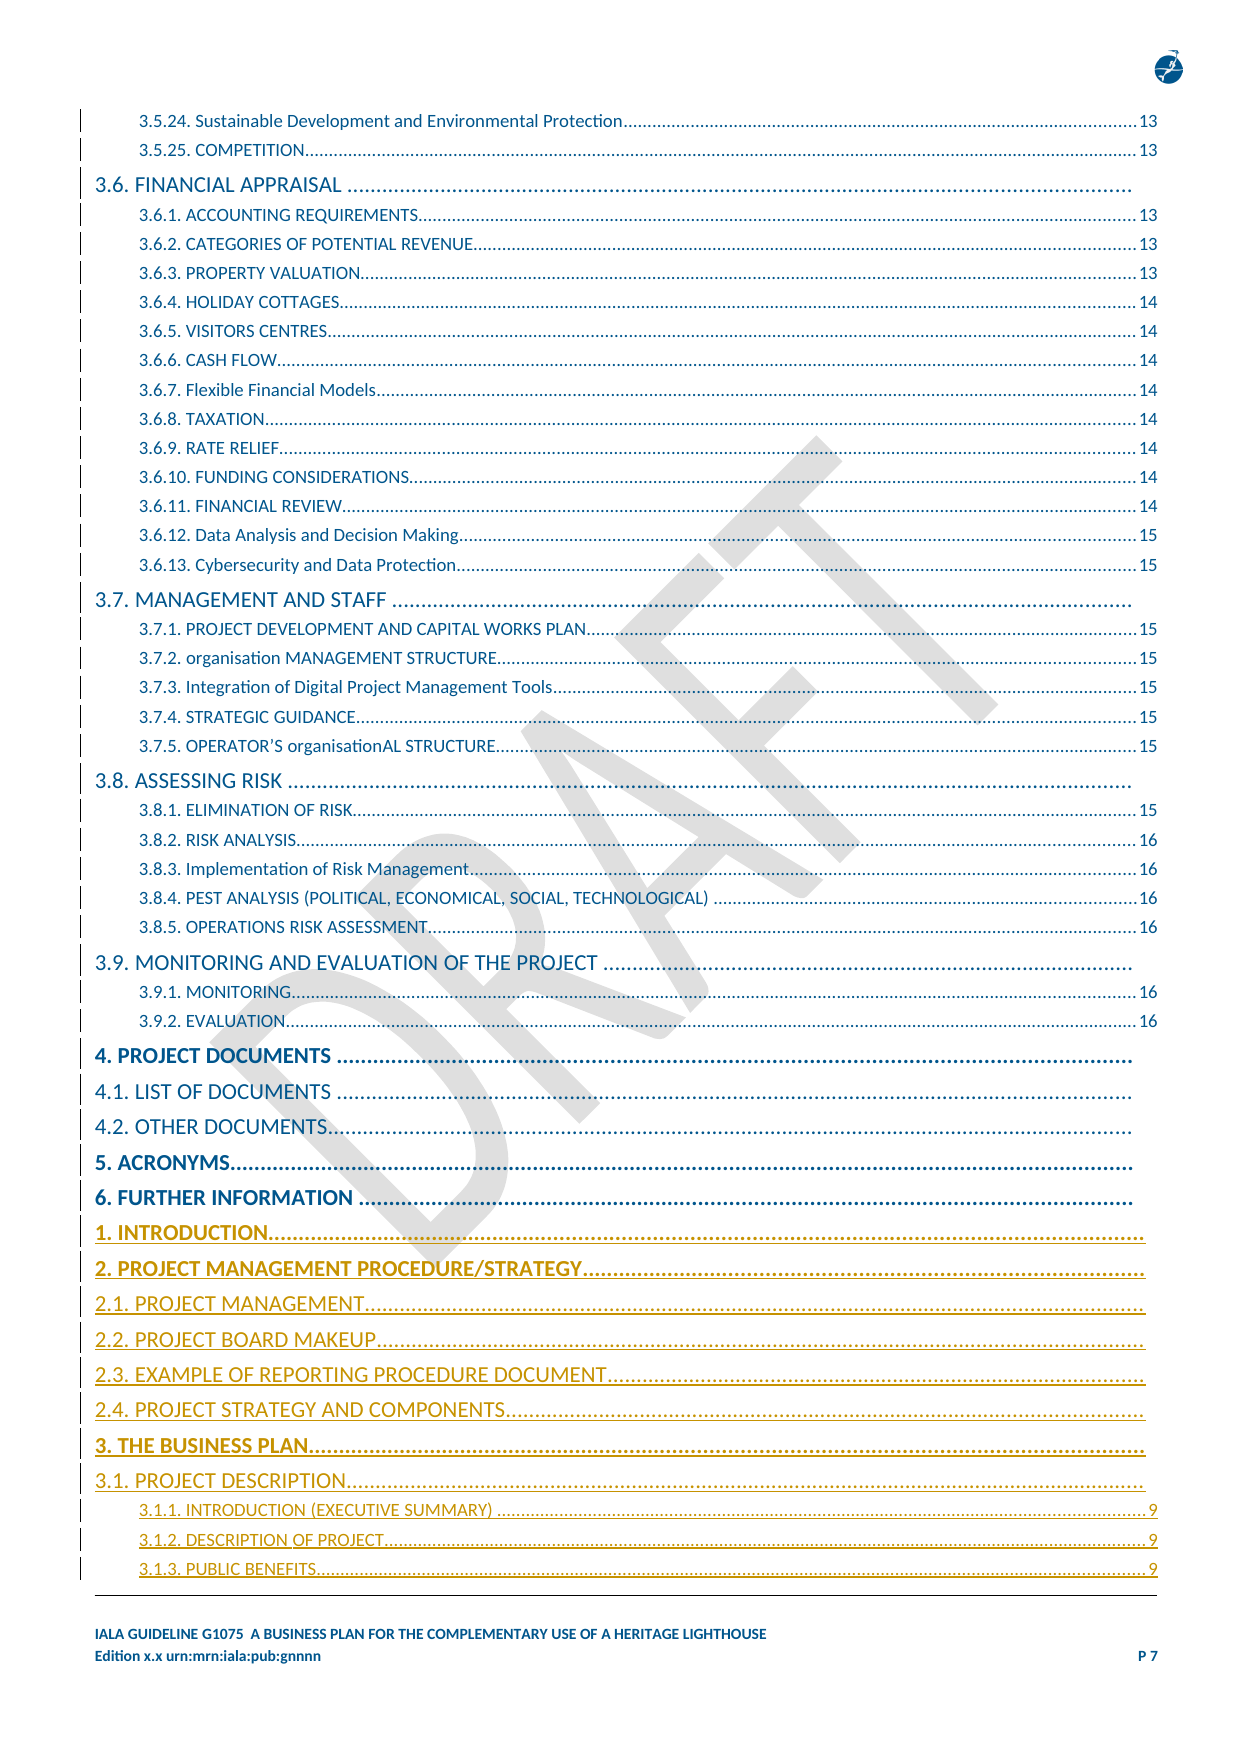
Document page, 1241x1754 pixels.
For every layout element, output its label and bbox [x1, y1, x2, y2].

picture [1123, 0, 1241, 119]
